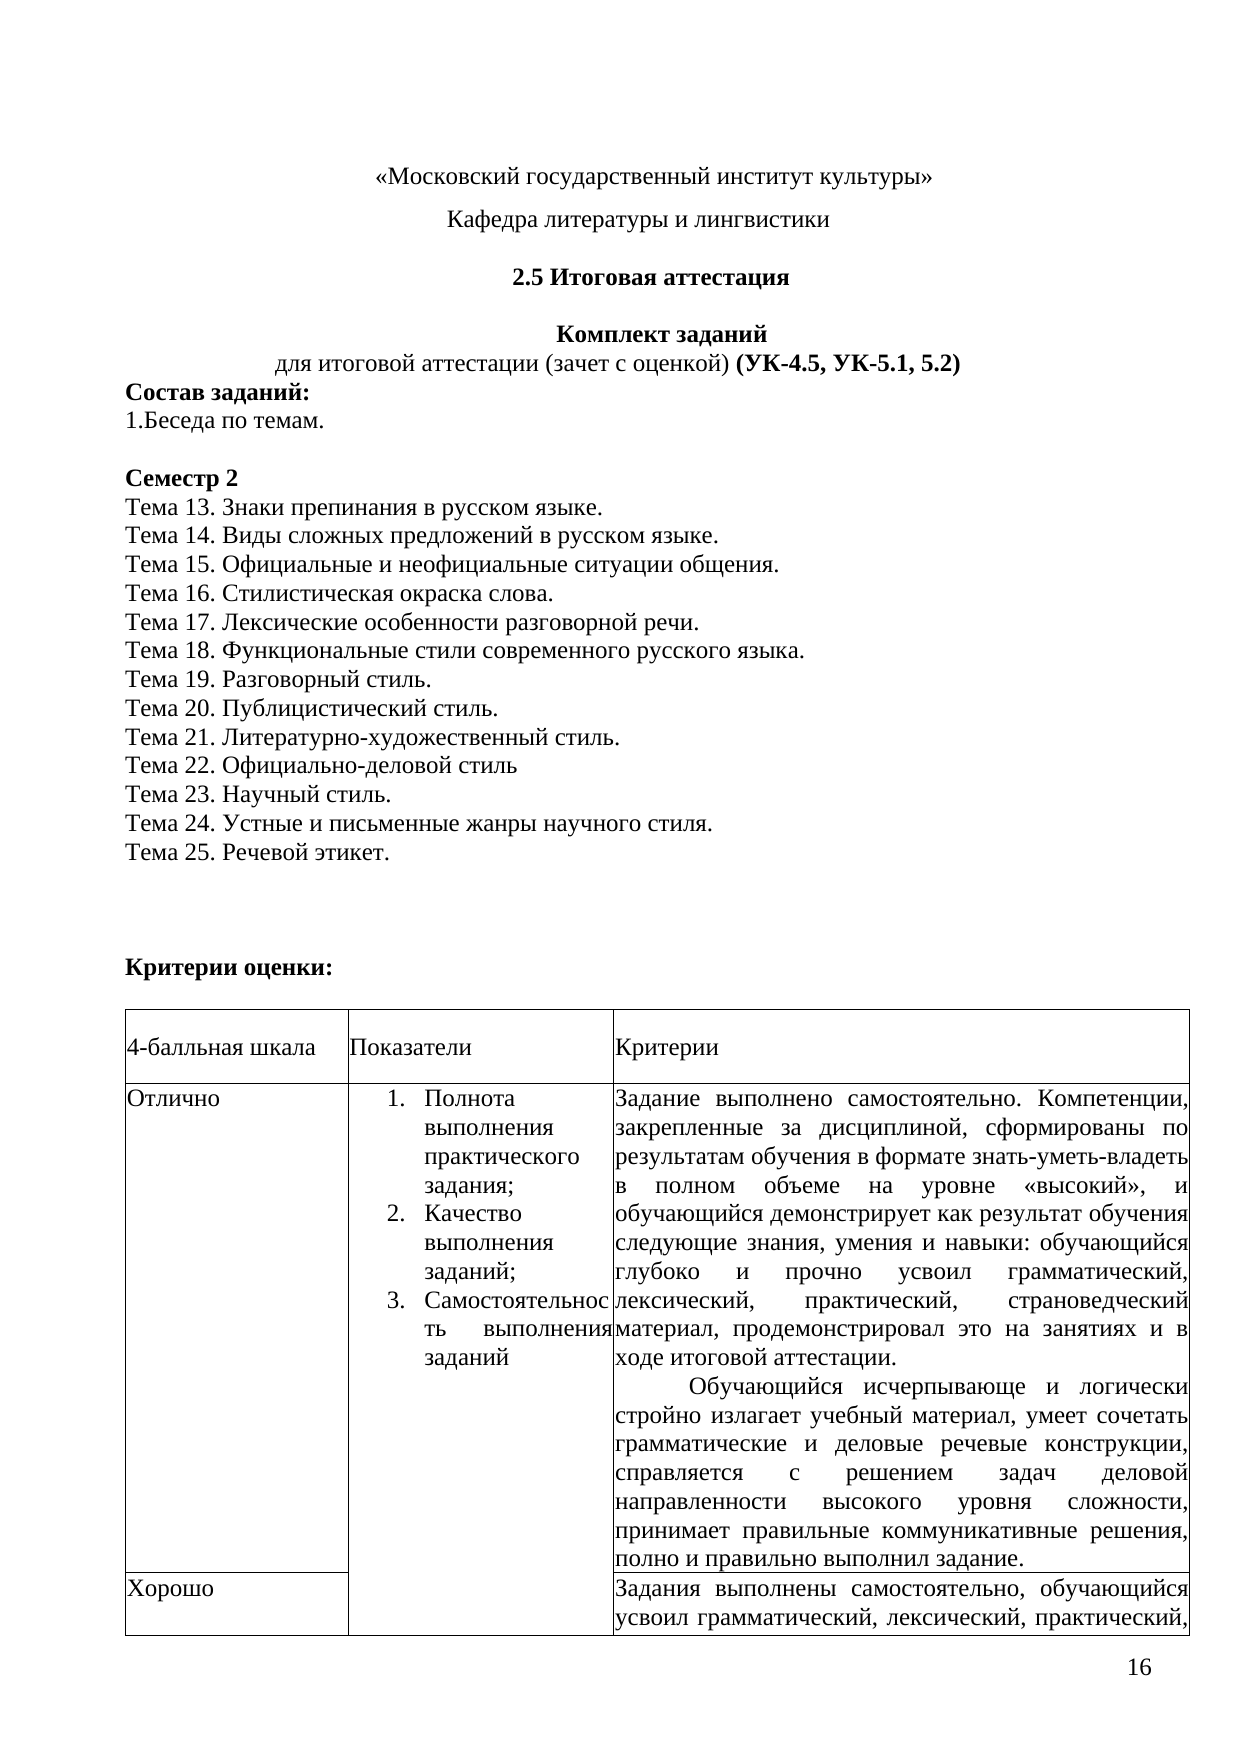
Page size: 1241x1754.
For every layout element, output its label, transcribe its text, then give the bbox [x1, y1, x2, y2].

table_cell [614, 1573, 1189, 1635]
text Тема 13. Знаки препинания в русском языке. [125, 492, 1152, 521]
text 2.5 Итоговая аттестация [125, 262, 1152, 291]
text Тема 15. Официальные и неофициальные ситуации общения. [125, 549, 1152, 578]
text Тема 14. Виды сложных предложений в русском языке. [125, 521, 1152, 549]
text Кафедра литературы и лингвистики [125, 204, 1152, 233]
text Тема 16. Стилистическая окраска слова. [125, 578, 1152, 607]
text Тема 25. Речевой этикет. [125, 837, 1152, 866]
table_header Критерии [614, 1010, 1189, 1082]
text для итоговой аттестации (зачет с оценкой) (УК-4.5, УК-5.1, 5.2) [125, 348, 1152, 377]
table_cell Хорошо [126, 1573, 348, 1635]
table_header Показатели [349, 1010, 613, 1082]
text Тема 19. Разговорный стиль. [125, 664, 1152, 693]
text «Московский государственный институт культуры» [125, 161, 1152, 190]
table_cell Задание выполнено самостоятельно. Компетенции, закрепленные за дисциплиной, сформированы по результатам обучения в формате знать-уметь-владеть в полном объеме на уровне «высокий», и обучающийся демонстрирует как результат обучения следующие знания, умения и навыки: обучающийся глубоко и прочно усвоил грамматический, лексический, практический, страноведческий материал, продемонстрировал это на занятиях и в ходе итоговой аттестации. Обучающийся исчерпывающе и логически стройно излагает учебный материал, умеет сочетать грамматические и деловые речевые конструкции, справляется с решением задач деловой направленности высокого уровня сложности, принимает правильные коммуникативные решения, полно и правильно выполнил задание. [614, 1084, 1189, 1572]
text Тема 20. Публицистический стиль. [125, 693, 1152, 722]
table_cell Полнота выполнения практического задания; Качество выполнения заданий; Самостоятельность выполнения заданий [349, 1084, 613, 1635]
text Состав заданий: [125, 377, 1152, 406]
text Тема 18. Функциональные стили современного русского языка. [125, 636, 1152, 664]
text Семестр 2 [125, 463, 1152, 492]
text Комплект заданий [125, 319, 1152, 348]
text Тема 17. Лексические особенности разговорной речи. [125, 607, 1152, 636]
text Тема 24. Устные и письменные жанры научного стиля. [125, 808, 1152, 837]
text Тема 21. Литературно-художественный стиль. [125, 722, 1152, 751]
table_cell Отлично [126, 1084, 348, 1572]
text 1.Беседа по темам. [125, 406, 1152, 434]
text Тема 22. Официально-деловой стиль [125, 751, 1152, 779]
table_header 4-балльная шкала [126, 1010, 348, 1082]
text Тема 23. Научный стиль. [125, 779, 1152, 808]
text Критерии оценки: [125, 952, 1152, 981]
